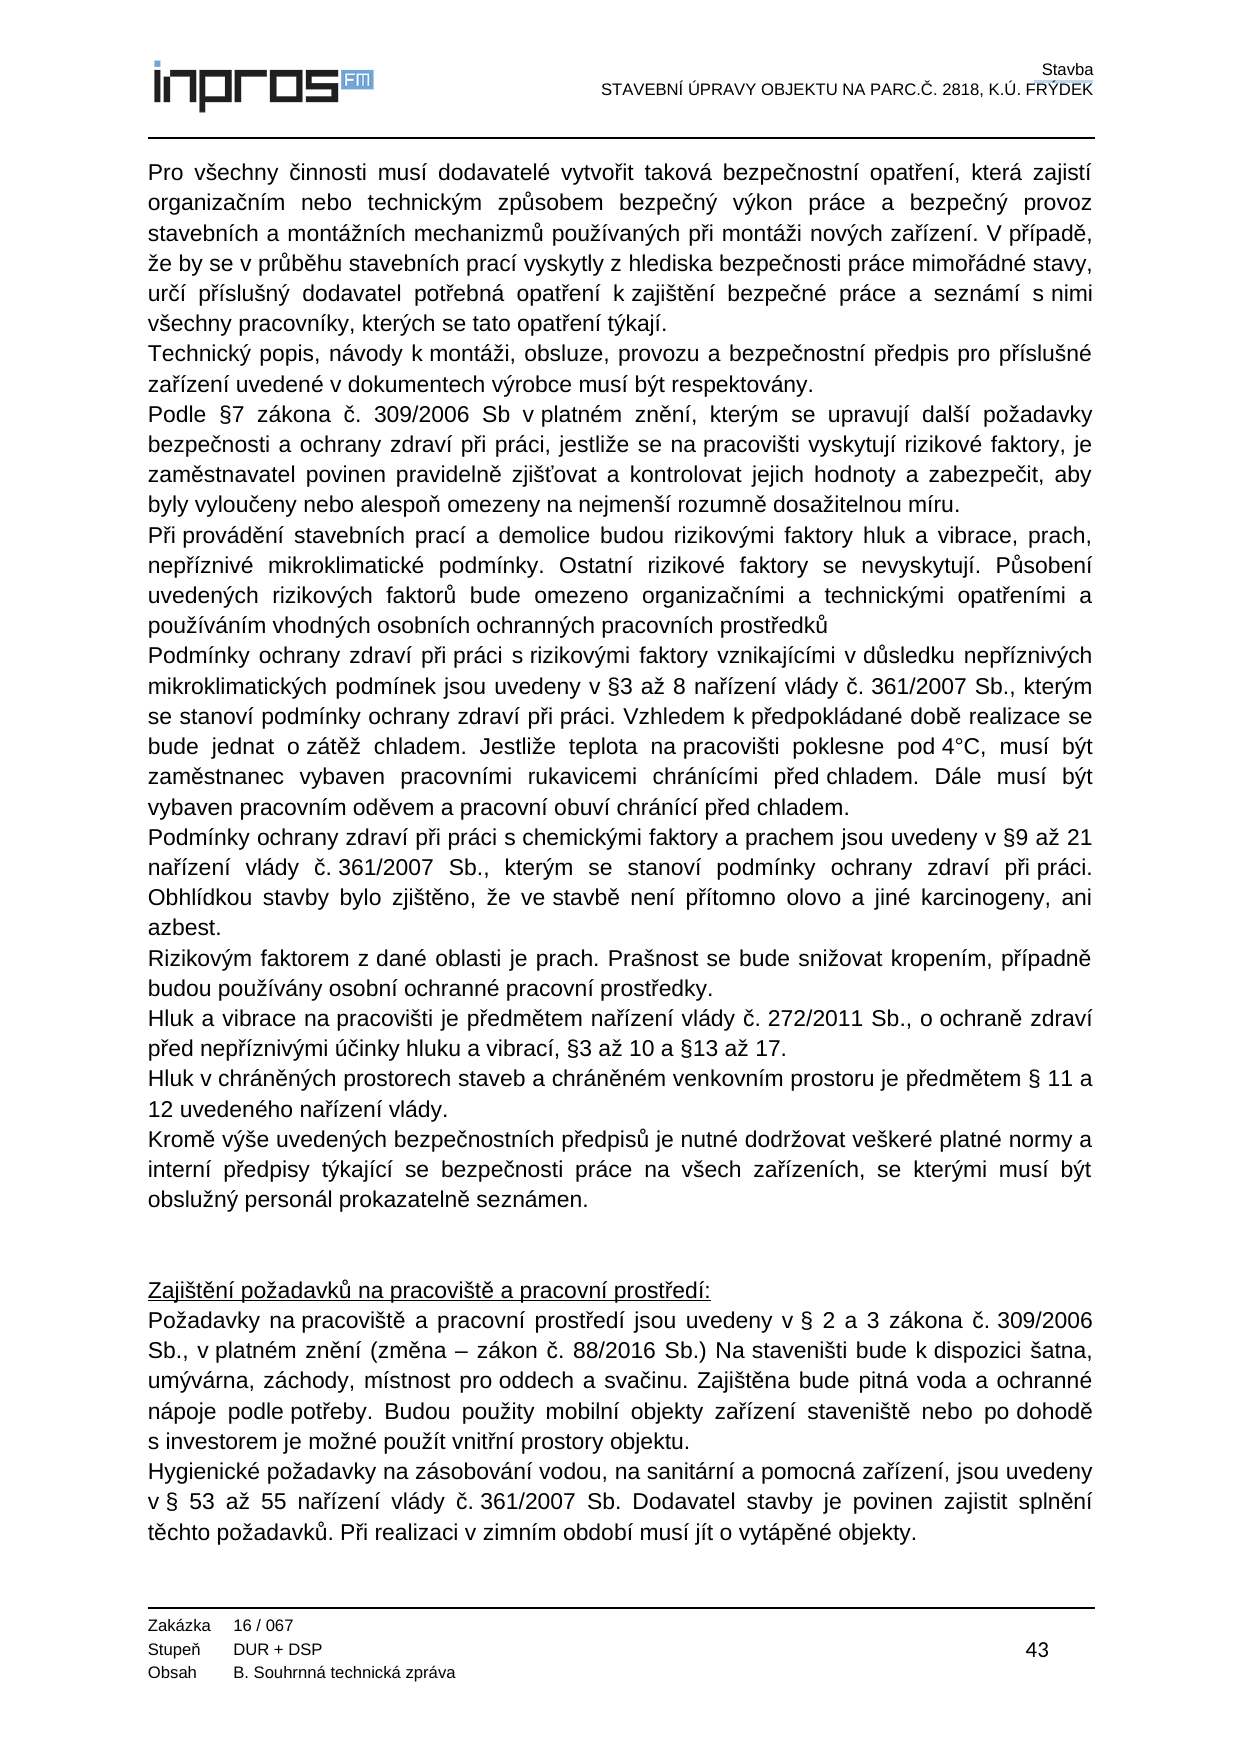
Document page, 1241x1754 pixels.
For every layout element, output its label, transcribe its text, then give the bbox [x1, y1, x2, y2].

text Požadavky na pracoviště a pracovní prostředí jsou uvedeny v § 2 a 3 zákona č. 309/2006 Sb., v platném znění (změna – zákon č. 88/2016 Sb.) Na staveništi bude k dispozici šatna, umývárna, záchody, místnost pro oddech a svačinu. Zajištěna bude pitná voda a ochranné nápoje podle potřeby. Budou použity mobilní objekty zařízení staveniště nebo po dohodě s investorem je možné použít vnitřní prostory objektu. [148, 1307, 1093, 1454]
text Podle §7 zákona č. 309/2006 Sb v platném znění, kterým se upravují další požadavky bezpečnosti a ochrany zdraví při práci, jestliže se na pracovišti vyskytují rizikové faktory, je zaměstnavatel povinen pravidelně zjišťovat a kontrolovat jejich hodnoty a zabezpečit, aby byly vyloučeny nebo alespoň omezeny na nejmenší rozumně dosažitelnou míru. [148, 401, 1093, 518]
text Hluk a vibrace na pracovišti je předmětem nařízení vlády č. 272/2011 Sb., o ochraně zdraví před nepříznivými účinky hluku a vibrací, §3 až 10 a §13 až 17. [148, 1005, 1093, 1061]
text Hygienické požadavky na zásobování vodou, na sanitární a pomocná zařízení, jsou uvedeny v § 53 až 55 nařízení vlády č. 361/2007 Sb. Dodavatel stavby je povinen zajistit splnění těchto požadavků. Při realizaci v zimním období musí jít o vytápěné objekty. [148, 1458, 1093, 1545]
text Hluk v chráněných prostorech staveb a chráněném venkovním prostoru je předmětem § 11 a 12 uvedeného nařízení vlády. [148, 1065, 1093, 1122]
text Zajištění požadavků na pracoviště a pracovní prostředí: [148, 1277, 1093, 1303]
text Kromě výše uvedených bezpečnostních předpisů je nutné dodržovat veškeré platné normy a interní předpisy týkající se bezpečnosti práce na všech zařízeních, se kterými musí být obslužný personál prokazatelně seznámen. [148, 1126, 1093, 1212]
text Podmínky ochrany zdraví při práci s chemickými faktory a prachem jsou uvedeny v §9 až 21 nařízení vlády č. 361/2007 Sb., kterým se stanoví podmínky ochrany zdraví při práci. Obhlídkou stavby bylo zjištěno, že ve stavbě není přítomno olovo a jiné karcinogeny, ani azbest. [148, 824, 1093, 941]
picture [143, 58, 383, 114]
text Při provádění stavebních prací a demolice budou rizikovými faktory hluk a vibrace, prach, nepříznivé mikroklimatické podmínky. Ostatní rizikové faktory se nevyskytují. Působení uvedených rizikových faktorů bude omezeno organizačními a technickými opatřeními a používáním vhodných osobních ochranných pracovních prostředků [148, 522, 1093, 638]
text Rizikovým faktorem z dané oblasti je prach. Prašnost se bude snižovat kropením, případně budou používány osobní ochranné pracovní prostředky. [148, 944, 1093, 1001]
text Podmínky ochrany zdraví při práci s rizikovými faktory vznikajícími v důsledku nepříznivých mikroklimatických podmínek jsou uvedeny v §3 až 8 nařízení vlády č. 361/2007 Sb., kterým se stanoví podmínky ochrany zdraví při práci. Vzhledem k předpokládané době realizace se bude jednat o zátěž chladem. Jestliže teplota na pracovišti poklesne pod 4°C, musí být zaměstnanec vybaven pracovními rukavicemi chránícími před chladem. Dále musí být vybaven pracovním oděvem a pracovní obuví chránící před chladem. [148, 642, 1093, 820]
text Pro všechny činnosti musí dodavatelé vytvořit taková bezpečnostní opatření, která zajistí organizačním nebo technickým způsobem bezpečný výkon práce a bezpečný provoz stavebních a montážních mechanizmů používaných při montáži nových zařízení. V případě, že by se v průběhu stavebních prací vyskytly z hlediska bezpečnosti práce mimořádné stavy, určí příslušný dodavatel potřebná opatření k zajištění bezpečné práce a seznámí s nimi všechny pracovníky, kterých se tato opatření týkají. [148, 159, 1093, 336]
text Technický popis, návody k montáži, obsluze, provozu a bezpečnostní předpis pro příslušné zařízení uvedené v dokumentech výrobce musí být respektovány. [148, 340, 1093, 397]
